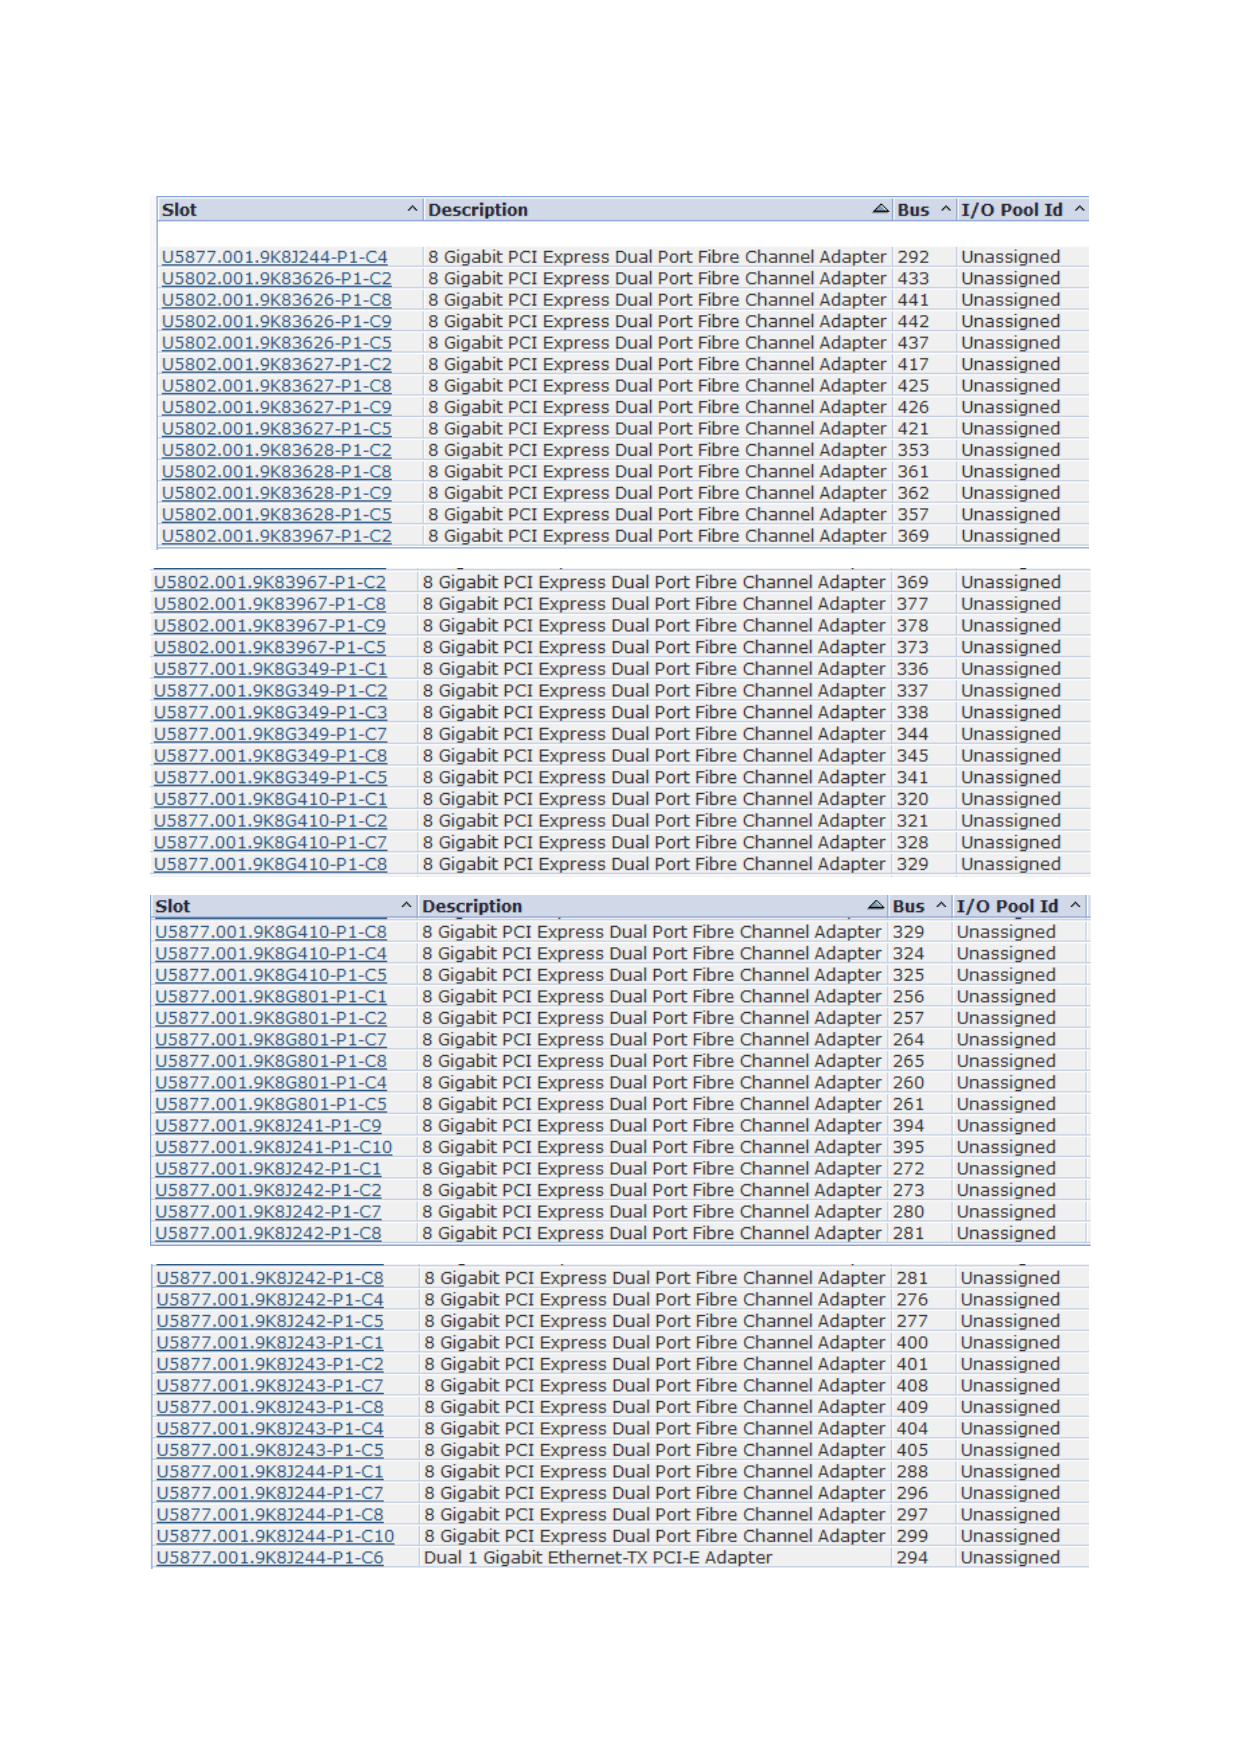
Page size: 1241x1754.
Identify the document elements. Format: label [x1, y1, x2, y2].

picture [150, 1264, 1089, 1569]
picture [150, 895, 1091, 1246]
picture [150, 568, 1091, 877]
picture [150, 196, 1089, 550]
